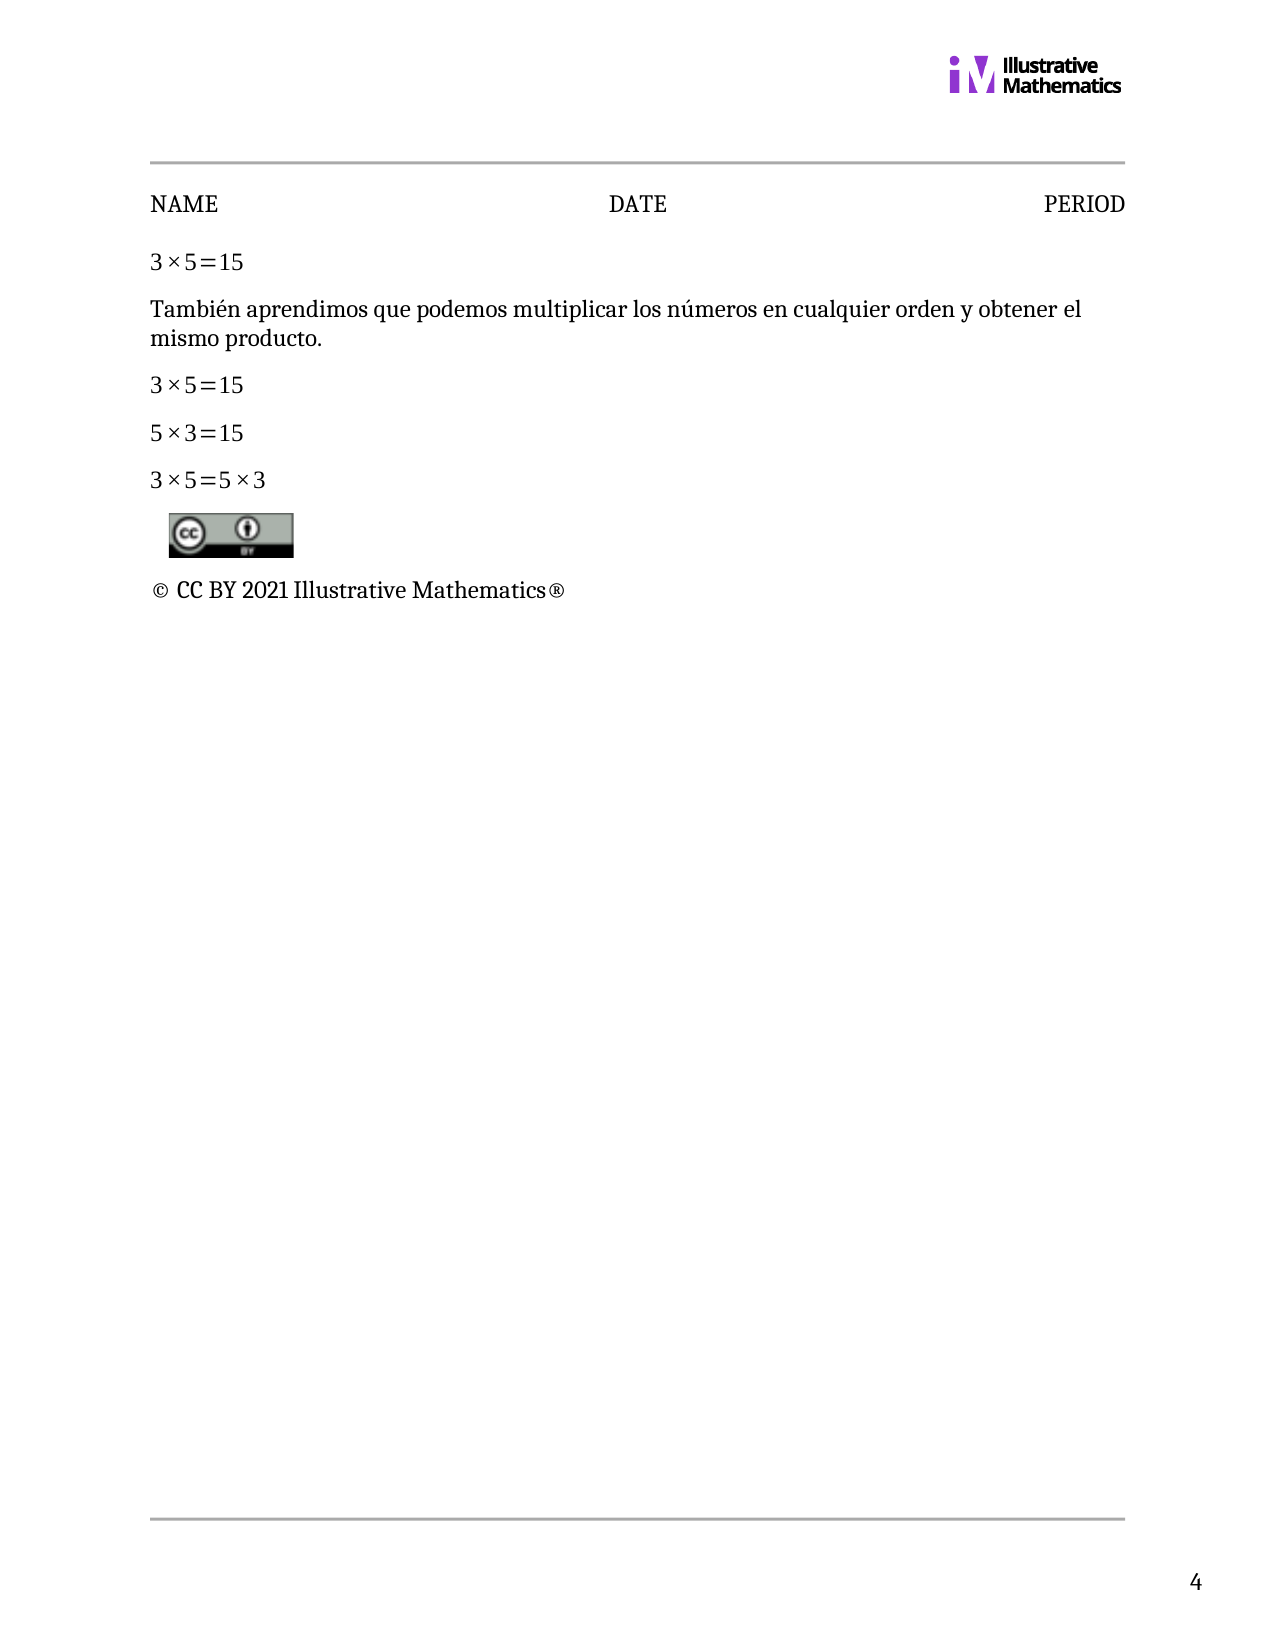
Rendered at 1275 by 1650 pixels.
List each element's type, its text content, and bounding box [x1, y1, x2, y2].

text También aprendimos que podemos multiplicar los números en cualquier orden y obtener el mismo producto. [150, 295, 1125, 352]
picture [949, 55, 1121, 93]
picture [168, 513, 294, 558]
text © CC BY 2021 Illustrative Mathematics® [150, 576, 1125, 605]
